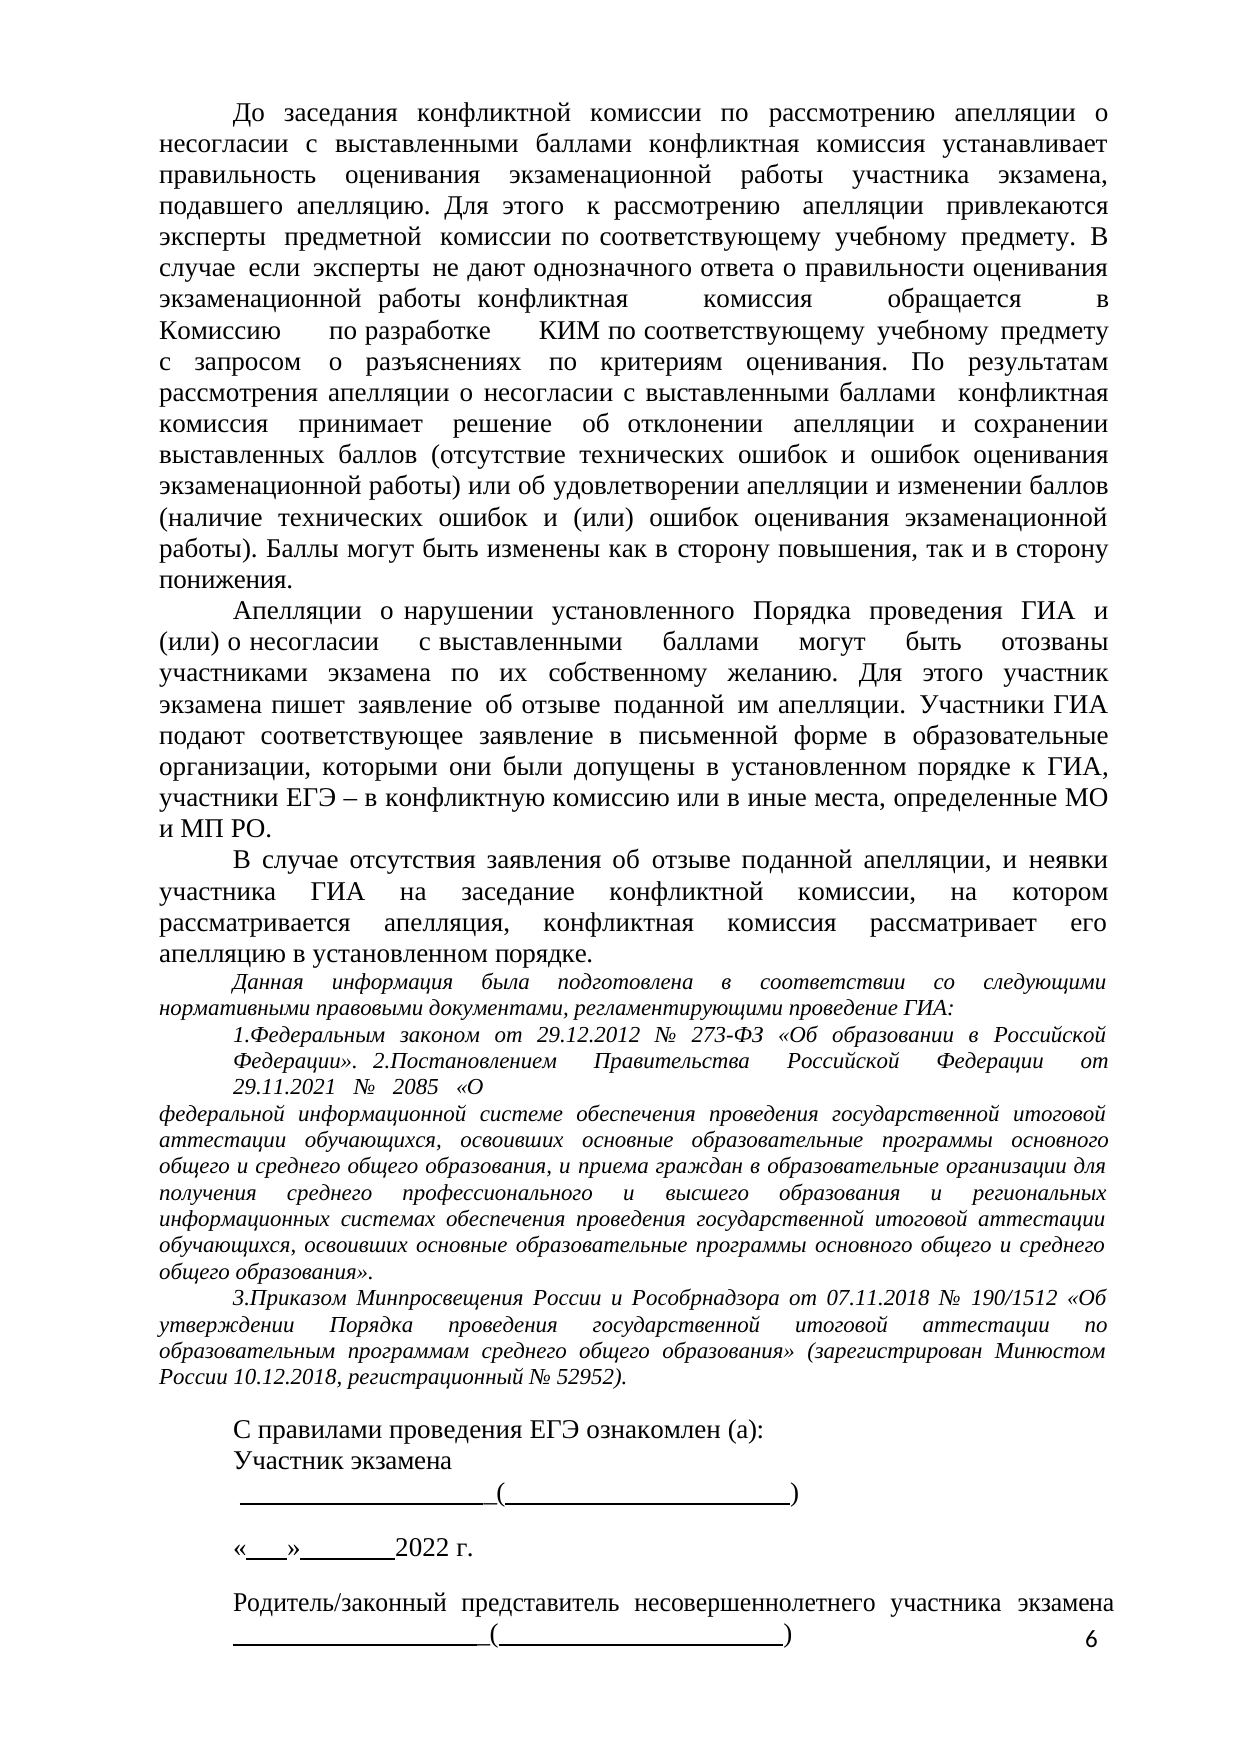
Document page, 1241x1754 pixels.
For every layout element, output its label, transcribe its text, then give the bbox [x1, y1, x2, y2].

text До заседания конфликтной комиссии по рассмотрению апелляции о несогласии с выставленными баллами конфликтная комиссия устанавливает правильность оценивания экзаменационной работы участника экзамена, подавшего апелляцию. Для этого к рассмотрению апелляции привлекаются эксперты предметной комиссии по соответствующему учебному предмету. В случае если эксперты не дают однозначного ответа о правильности оценивания экзаменационной работы конфликтная комиссия обращается в Комиссию по разработке КИМ по соответствующему учебному предмету с запросом о разъяснениях по критериям оценивания. По результатам рассмотрения апелляции о несогласии с выставленными баллами конфликтная комиссия принимает решение об отклонении апелляции и сохранении выставленных баллов (отсутствие технических ошибок и ошибок оценивания экзаменационной работы) или об удовлетворении апелляции и изменении баллов (наличие технических ошибок и (или) ошибок оценивания экзаменационной работы). Баллы могут быть изменены как в сторону повышения, так и в сторону понижения. [159, 96, 1109, 594]
text Родитель/законный представитель несовершеннолетнего участника экзамена [233, 1586, 1193, 1617]
text Участник экзамена [233, 1445, 1193, 1476]
text _( ) [233, 1617, 1193, 1648]
text В случае отсутствия заявления об отзыве поданной апелляции, и неявки участника ГИА на заседание конфликтной комиссии, на котором рассматривается апелляция, конфликтная комиссия рассматривает его апелляцию в установленном порядке. [159, 843, 1108, 968]
text Апелляции о нарушении установленного Порядка проведения ГИА и (или) о несогласии с выставленными баллами могут быть отозваны участниками экзамена по их собственному желанию. Для этого участник экзамена пишет заявление об отзыве поданной им апелляции. Участники ГИА подают соответствующее заявление в письменной форме в образовательные организации, которыми они были допущены в установленном порядке к ГИА, участники ЕГЭ – в конфликтную комиссию или в иные места, определенные МО и МП РО. [159, 594, 1109, 843]
text С правилами проведения ЕГЭ ознакомлен (а): [233, 1414, 1193, 1445]
text 3.Приказом Минпросвещения России и Рособрнадзора от 07.11.2018 № 190/1512 «Об утверждении Порядка проведения государственной итоговой аттестации по образовательным программам среднего общего образования» (зарегистрирован Минюстом России 10.12.2018, регистрационный № 52952). [159, 1284, 1109, 1390]
text 1.Федеральным законом от 29.12.2012 № 273-ФЗ «Об образовании в Российской Федерации». 2.Постановлением Правительства Российской Федерации от 29.11.2021 № 2085 «О [233, 1021, 1108, 1100]
text Данная информация была подготовлена в соответствии со следующими нормативными правовыми документами, регламентирующими проведение ГИА: [159, 968, 1108, 1021]
text « » 2022 г. [233, 1531, 1193, 1562]
text федеральной информационной системе обеспечения проведения государственной итоговой аттестации обучающихся, освоивших основные образовательные программы основного общего и среднего общего образования, и приема граждан в образовательные организации для получения среднего профессионального и высшего образования и региональных информационных системах обеспечения проведения государственной итоговой аттестации обучающихся, освоивших основные образовательные программы основного общего и среднего общего образования». [159, 1100, 1109, 1284]
text _( ) [239, 1476, 1193, 1507]
